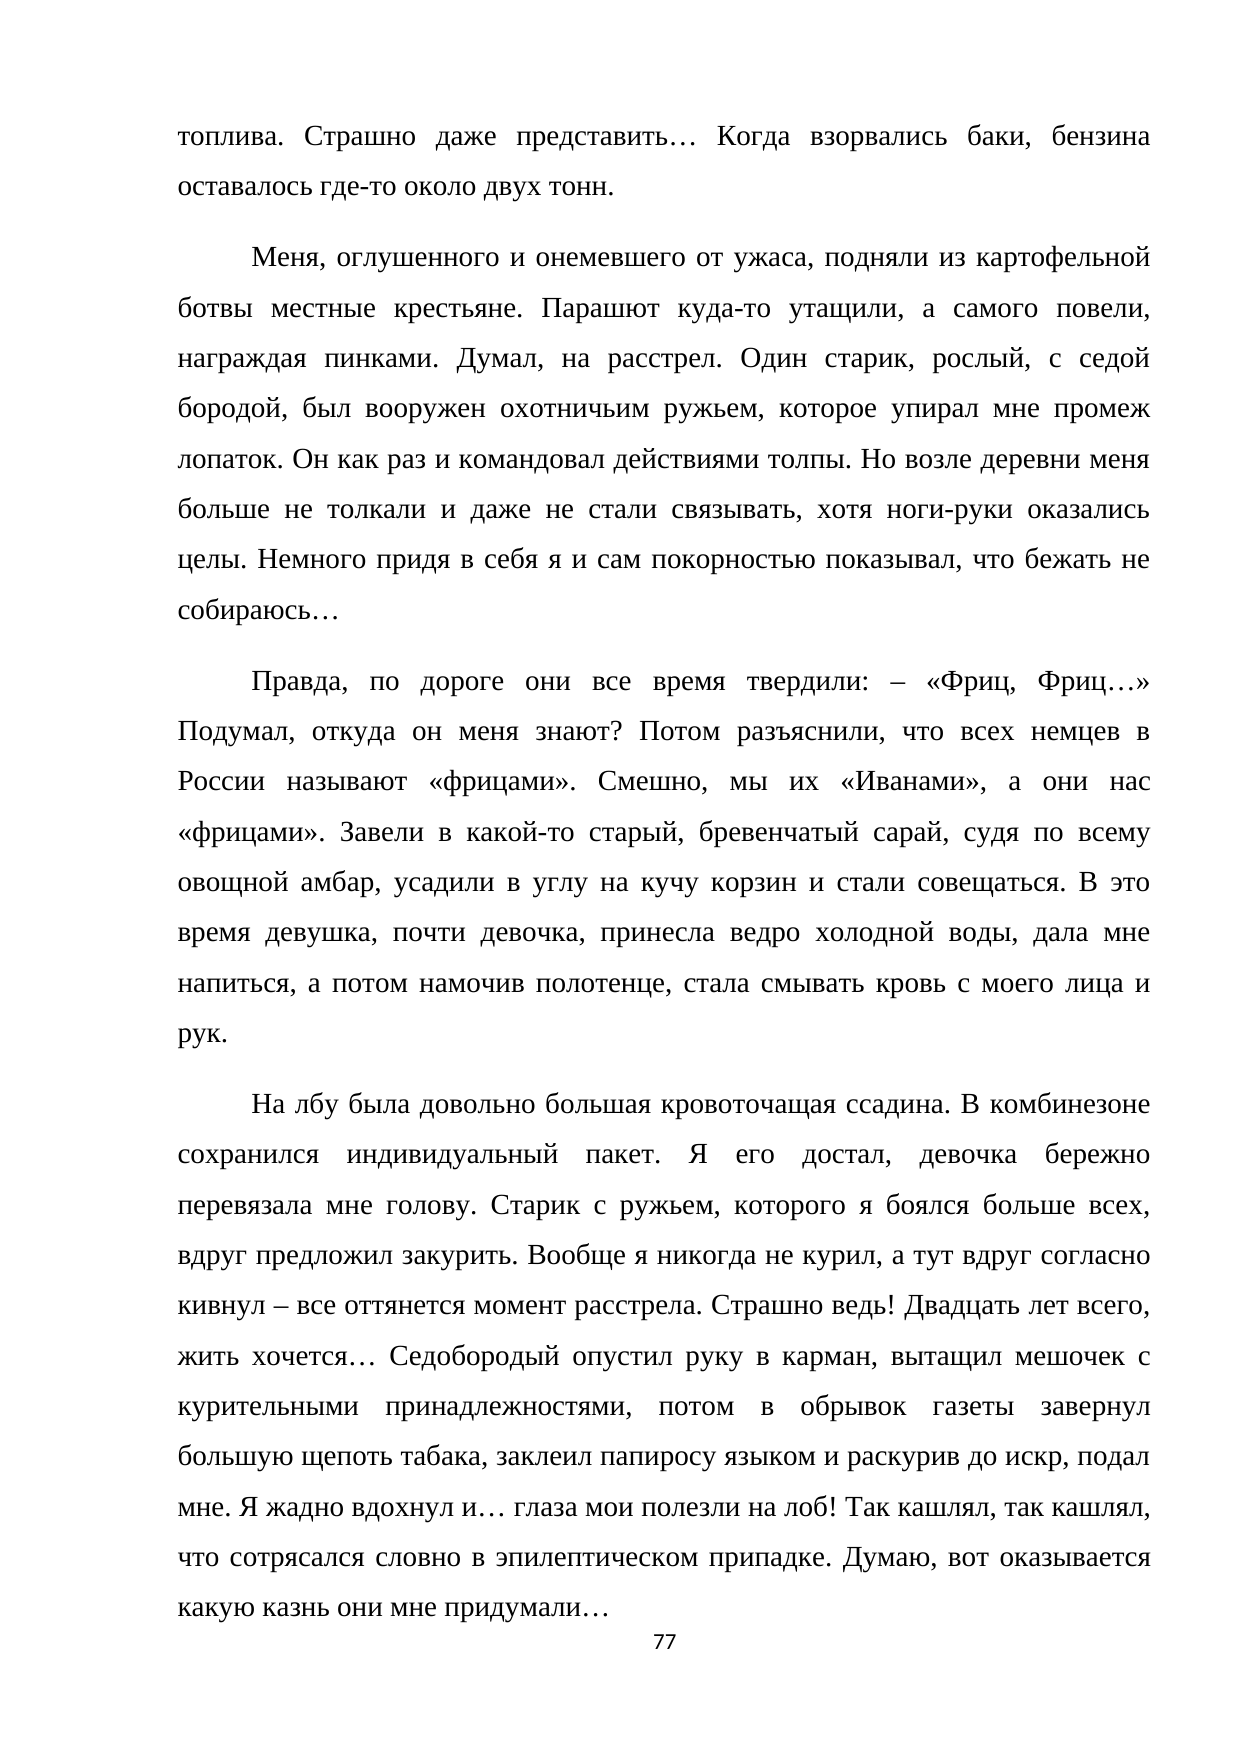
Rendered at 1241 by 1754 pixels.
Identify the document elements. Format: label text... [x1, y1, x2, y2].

text Правда, по дороге они все время твердили: – «Фриц, Фриц…» Подумал, откуда он меня знают? Потом разъяснили, что всех немцев в России называют «фрицами». Смешно, мы их «Иванами», а они нас «фрицами». Завели в какой-то старый, бревенчатый сарай, судя по всему овощной амбар, усадили в углу на кучу корзин и стали совещаться. В это время девушка, почти девочка, принесла ведро холодной воды, дала мне напиться, а потом намочив полотенце, стала смывать кровь с моего лица и рук. [177, 663, 1152, 1049]
text Меня, оглушенного и онемевшего от ужаса, подняли из картофельной ботвы местные крестьяне. Парашют куда-то утащили, а самого повели, награждая пинками. Думал, на расстрел. Один старик, рослый, с седой бородой, был вооружен охотничьим ружьем, которое упирал мне промеж лопаток. Он как раз и командовал действиями толпы. Но возле деревни меня больше не толкали и даже не стали связывать, хотя ноги-руки оказались целы. Немного придя в себя я и сам покорностью показывал, что бежать не собираюсь… [177, 239, 1152, 625]
text На лбу была довольно большая кровоточащая ссадина. В комбинезоне сохранился индивидуальный пакет. Я его достал, девочка бережно перевязала мне голову. Старик с ружьем, которого я боялся больше всех, вдруг предложил закурить. Вообще я никогда не курил, а тут вдруг согласно кивнул – все оттянется момент расстрела. Страшно ведь! Двадцать лет всего, жить хочется… Седобородый опустил руку в карман, вытащил мешочек с курительными принадлежностями, потом в обрывок газеты завернул большую щепоть табака, заклеил папиросу языком и раскурив до искр, подал мне. Я жадно вдохнул и… глаза мои полезли на лоб! Так кашлял, так кашлял, что сотрясался словно в эпилептическом припадке. Думаю, вот оказывается какую казнь они мне придумали… [177, 1086, 1152, 1623]
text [177, 118, 1152, 202]
